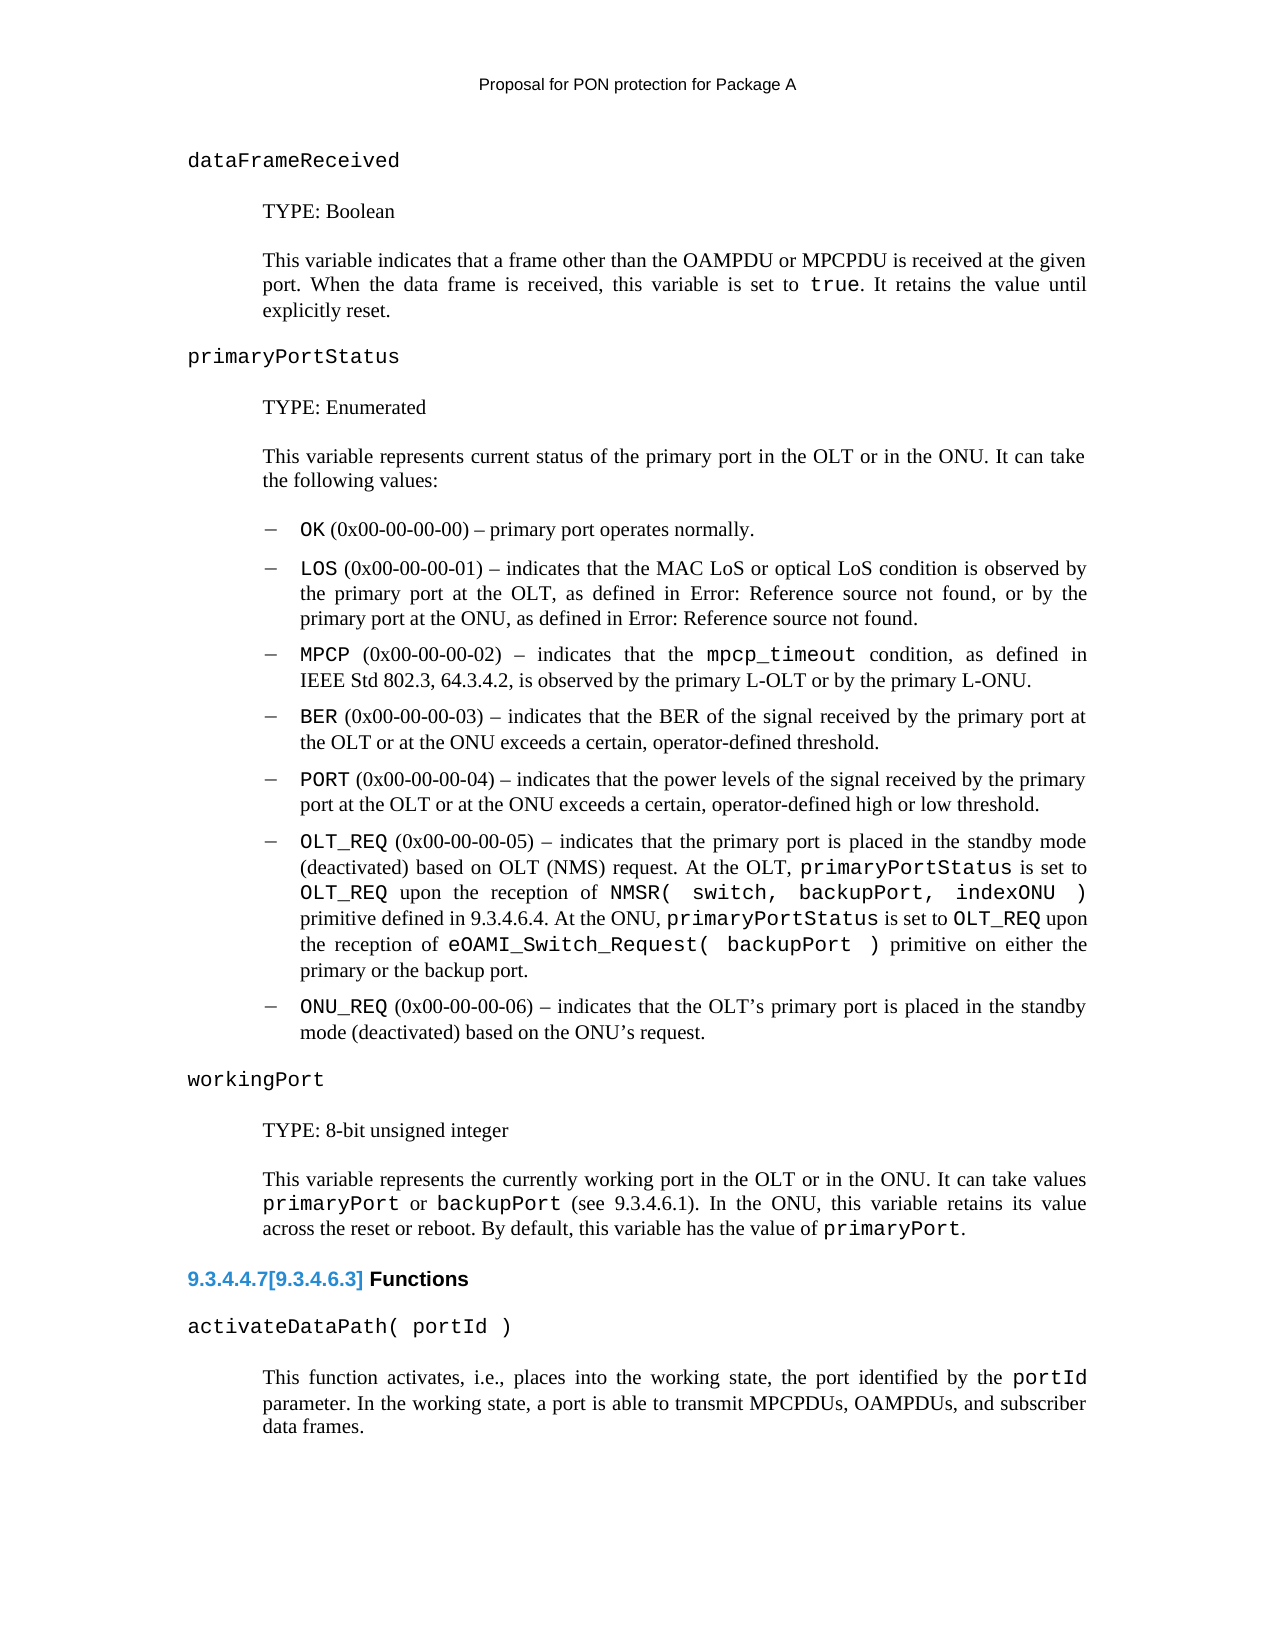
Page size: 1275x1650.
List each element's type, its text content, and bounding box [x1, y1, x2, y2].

text TYPE: 8-bit unsigned integer [262, 1117, 1087, 1142]
list OLT_REQ (0x00-00-00-05) – indicates that the primary port is placed in the standby mode (deactivated) based on OLT (NMS) request. At the OLT, primaryPortStatus is set to OLT_REQ upon the reception of NMSR( switch, backupPort, indexONU ) primitive defined in 9.3.4.6.4. At the ONU, primaryPortStatus is set to OLT_REQ upon the reception of eOAMI_Switch_Request( backupPort ) primitive on either the primary or the backup port. [262, 829, 1087, 982]
text activateDataPath( portId ) [187, 1316, 1087, 1340]
text workingPort [187, 1069, 1087, 1092]
subtitle Functions [187, 1267, 1087, 1291]
text This variable represents current status of the primary port in the OLT or in the ONU. It can take the following values: [262, 444, 1087, 492]
text This variable indicates that a frame other than the OAMPDU or MPCPDU is received at the given port. When the data frame is received, this variable is set to true. It retains the value until explicitly reset. [262, 248, 1087, 322]
list OK (0x00-00-00-00) – primary port operates normally. [262, 517, 1087, 543]
text dataFrameReceived [187, 150, 1087, 174]
text TYPE: Boolean [262, 199, 1087, 223]
text primaryPortStatus [187, 347, 1087, 370]
text TYPE: Enumerated [262, 395, 1087, 419]
list BER (0x00-00-00-03) – indicates that the BER of the signal received by the primary port at the OLT or at the ONU exceeds a certain, operator-defined threshold. [262, 704, 1087, 754]
list ONU_REQ (0x00-00-00-06) – indicates that the OLT’s primary port is placed in the standby mode (deactivated) based on the ONU’s request. [262, 994, 1087, 1044]
list PORT (0x00-00-00-04) – indicates that the power levels of the signal received by the primary port at the OLT or at the ONU exceeds a certain, operator-defined high or low threshold. [262, 767, 1087, 816]
list MPCP (0x00-00-00-02) – indicates that the mpcp_timeout condition, as defined in IEEE Std 802.3, 64.3.4.2, is observed by the primary L-OLT or by the primary L-ONU. [262, 642, 1087, 692]
list This function activates, i.e., places into the working state, the port identified by the portId parameter. In the working state, a port is able to transmit MPCPDUs, OAMPDUs, and subscriber data frames. [262, 1365, 1087, 1438]
text This variable represents the currently working port in the OLT or in the ONU. It can take values primaryPort or backupPort (see 9.3.4.6.1). In the ONU, this variable retains its value across the reset or reboot. By default, this variable has the value of primaryPort. [262, 1167, 1087, 1242]
